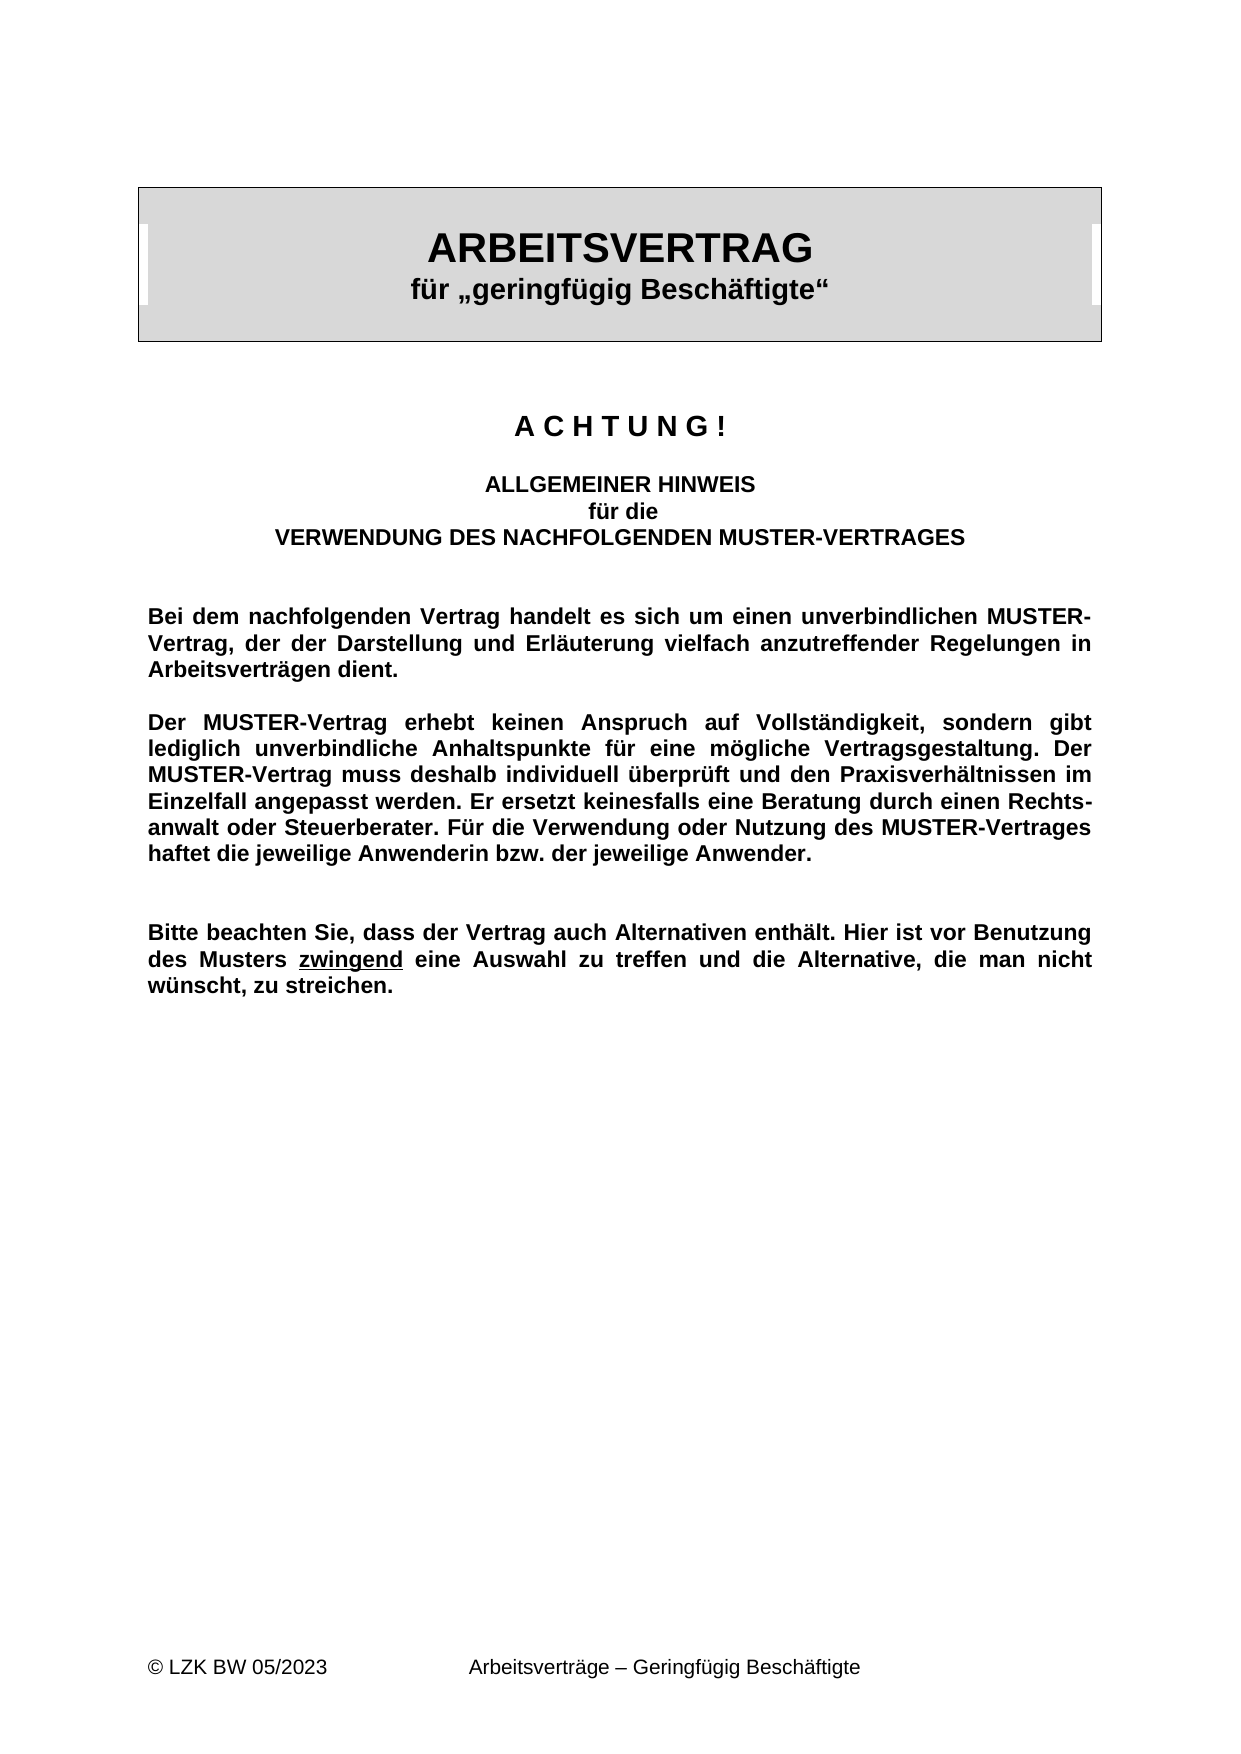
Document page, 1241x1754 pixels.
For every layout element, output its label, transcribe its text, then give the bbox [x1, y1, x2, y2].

text für „geringfügig Beschäftigte“ [148, 272, 1092, 302]
text Bitte beachten Sie, dass der Vertrag auch Alternativen enthält. Hier ist vor Benutzung des Musters zwingend eine Auswahl zu treffen und die Alternative, die man nicht wünscht, zu streichen. [148, 919, 1092, 998]
text Bei dem nachfolgenden Vertrag handelt es sich um einen unverbindlichen MUSTER-Vertrag, der der Darstellung und Erläuterung vielfach anzutreffender Regelungen in Arbeitsverträgen dient. [148, 603, 1092, 682]
title A C H T U N G ! [148, 409, 1092, 443]
title ALLGEMEINER HINWEIS [148, 471, 1092, 498]
text Der MUSTER-Vertrag erhebt keinen Anspruch auf Vollständigkeit, sondern gibt lediglich unverbindliche Anhaltspunkte für eine mögliche Vertragsgestaltung. Der MUSTER-Vertrag muss deshalb individuell überprüft und den Praxisverhältnissen im Einzelfall angepasst werden. Er ersetzt keinesfalls eine Beratung durch einen Rechtsanwalt oder Steuerberater. Für die Verwendung oder Nutzung des MUSTER-Vertrages haftet die jeweilige Anwenderin bzw. der jeweilige Anwender. [148, 708, 1092, 867]
text VERWENDUNG DES NACHFOLGENDEN MUSTER-VERTRAGES [148, 524, 1092, 550]
text für die [148, 498, 1092, 524]
text ARBEITSVERTRAG [148, 224, 1092, 272]
